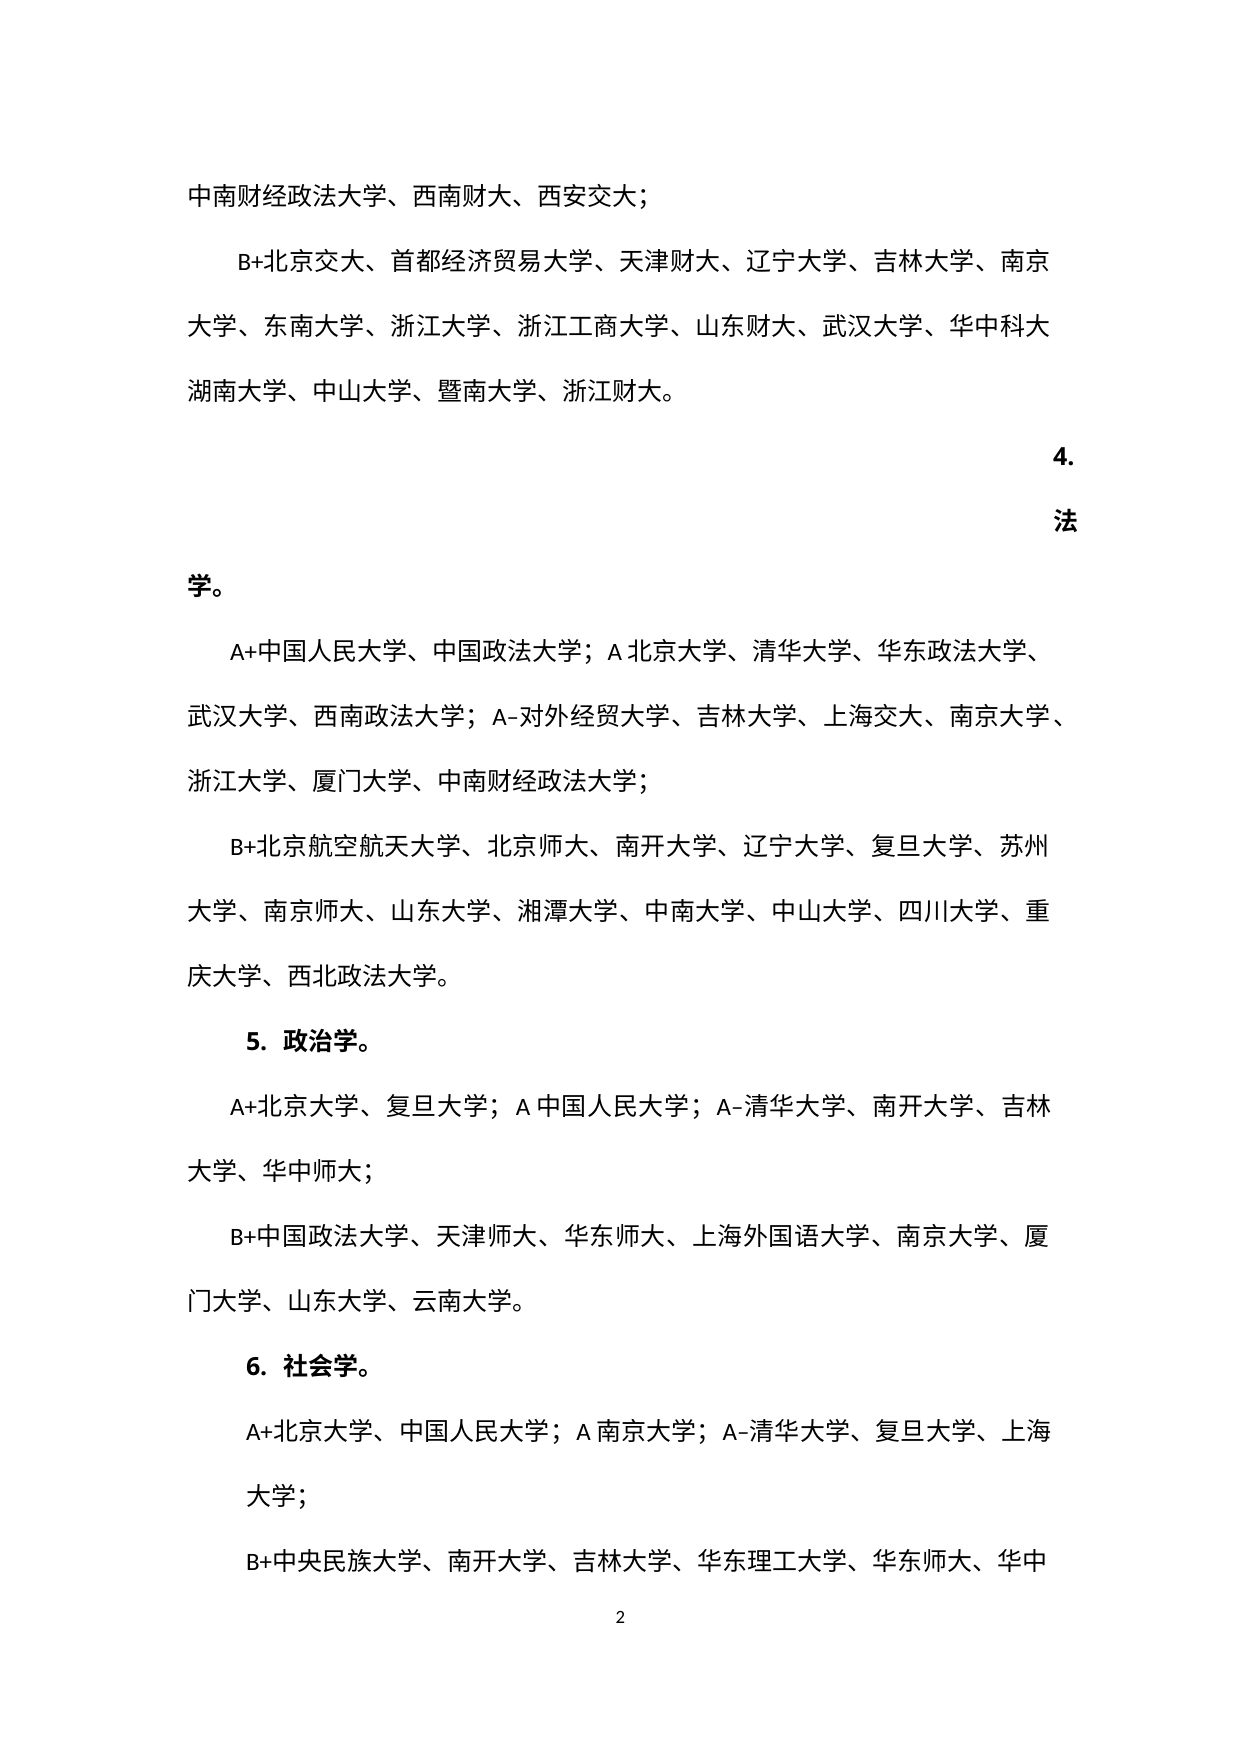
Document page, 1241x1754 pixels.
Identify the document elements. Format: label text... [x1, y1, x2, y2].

text B+北京航空航天大学、北京师大、南开大学、辽宁大学、复旦大学、苏州大学、南京师大、山东大学、湘潭大学、中南大学、中山大学、四川大学、重庆大学、西北政法大学。 [187, 812, 1053, 1007]
text B+北京交大、首都经济贸易大学、天津财大、辽宁大学、吉林大学、南京大学、东南大学、浙江大学、浙江工商大学、山东财大、武汉大学、华中科大、湖南大学、中山大学、暨南大学、浙江财大。 [187, 227, 1053, 422]
text B+中央民族大学、南开大学、吉林大学、华东理工大学、华东师大、华中 [246, 1527, 1053, 1592]
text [187, 162, 1053, 227]
list 政治学。 [246, 1007, 1053, 1072]
list 社会学。 [246, 1332, 1053, 1397]
text B+中国政法大学、天津师大、华东师大、上海外国语大学、南京大学、厦门大学、山东大学、云南大学。 [187, 1202, 1053, 1332]
text A+中国人民大学、中国政法大学；A北京大学、清华大学、华东政法大学、武汉大学、西南政法大学；A–对外经贸大学、吉林大学、上海交大、南京大学、浙江大学、厦门大学、中南财经政法大学； [187, 617, 1053, 812]
list 法学。 [187, 422, 1053, 617]
text A+北京大学、复旦大学；A中国人民大学；A–清华大学、南开大学、吉林大学、华中师大； [187, 1072, 1053, 1202]
text A+北京大学、中国人民大学；A南京大学；A–清华大学、复旦大学、上海大学； [246, 1397, 1053, 1527]
